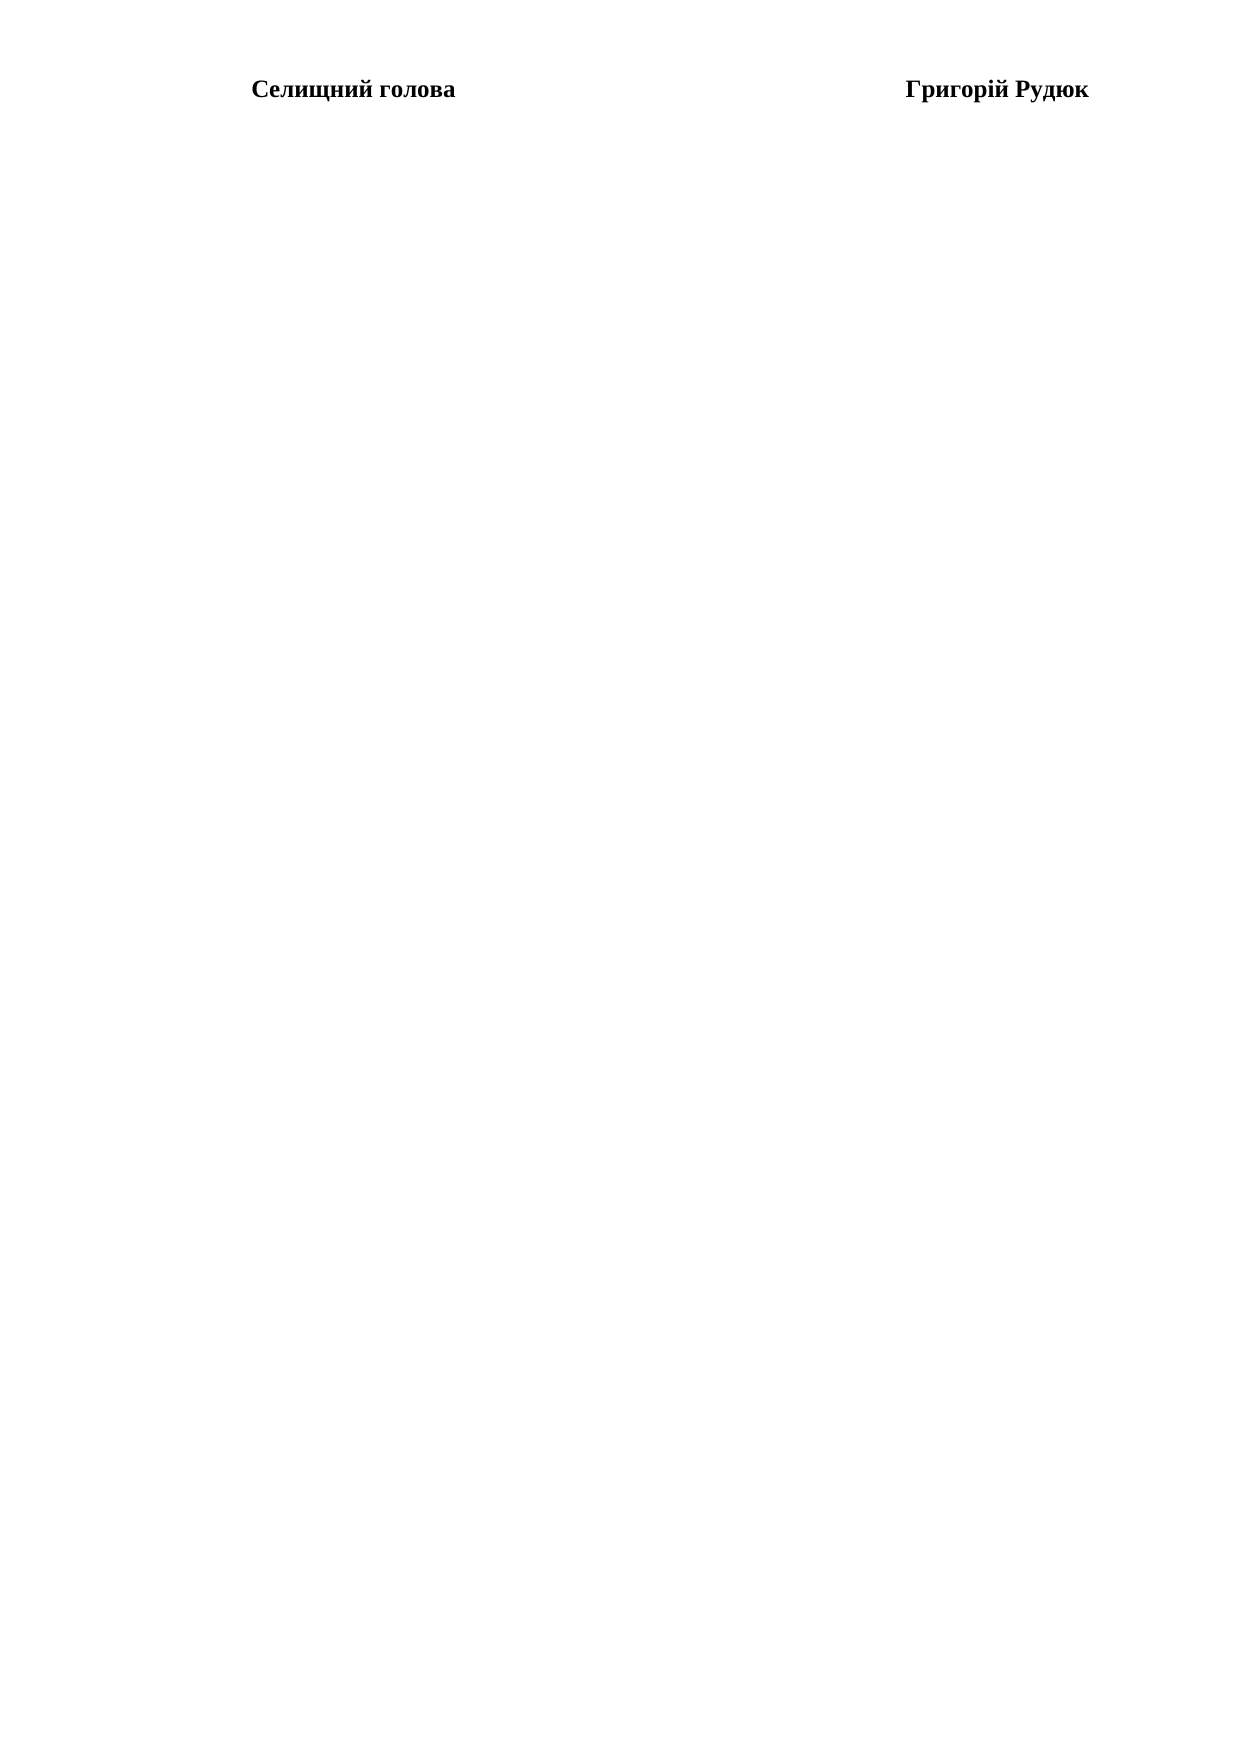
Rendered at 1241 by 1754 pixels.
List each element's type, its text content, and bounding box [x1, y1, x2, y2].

text Селищний голова Григорій Рудюк [177, 74, 1181, 103]
